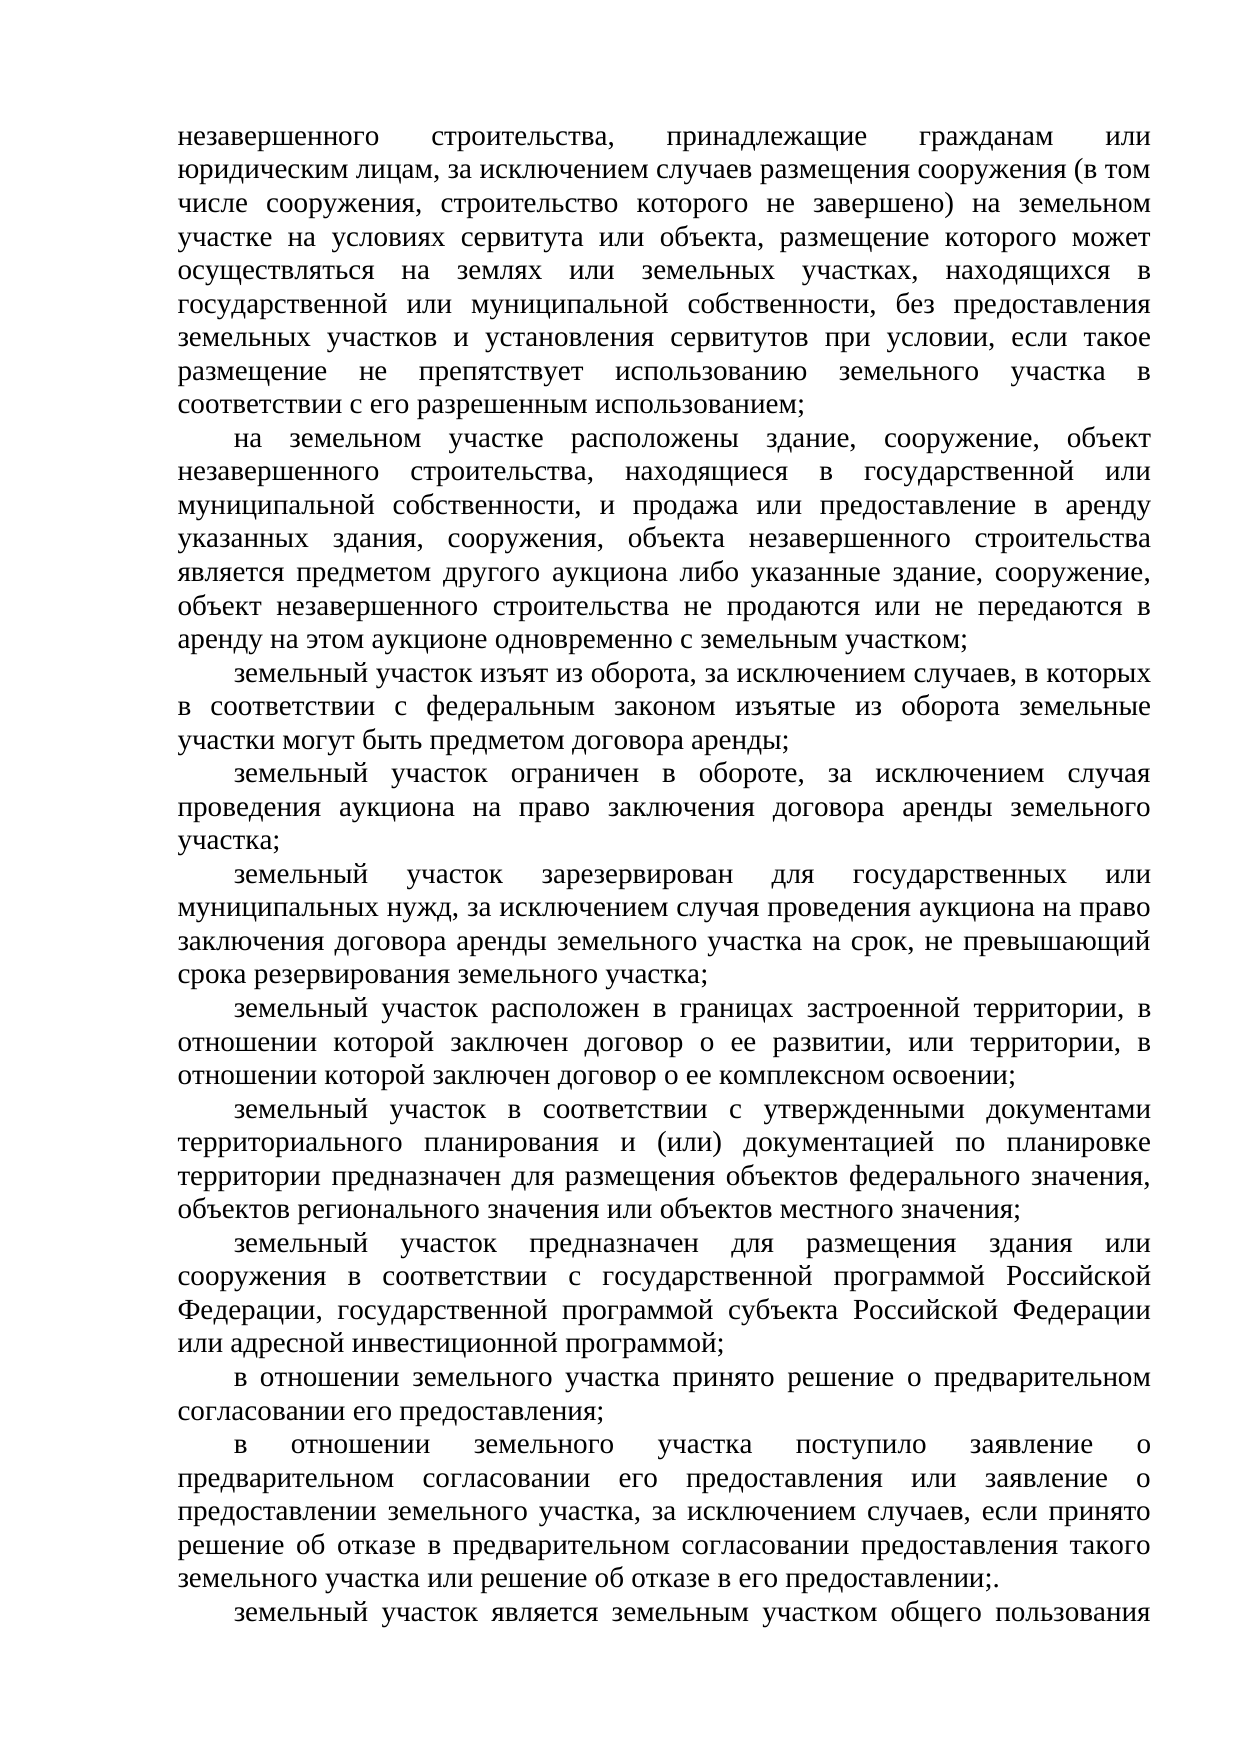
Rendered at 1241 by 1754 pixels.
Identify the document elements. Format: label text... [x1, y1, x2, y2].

text земельный участок ограничен в обороте, за исключением случая проведения аукциона на право заключения договора аренды земельного участка; [177, 755, 1152, 856]
text на земельном участке расположены здание, сооружение, объект незавершенного строительства, находящиеся в государственной или муниципальной собственности, и продажа или предоставление в аренду указанных здания, сооружения, объекта незавершенного строительства является предметом другого аукциона либо указанные здание, сооружение, объект незавершенного строительства не продаются или не передаются в аренду на этом аукционе одновременно с земельным участком; [177, 420, 1152, 655]
text земельный участок в соответствии с утвержденными документами территориального планирования и (или) документацией по планировке территории предназначен для размещения объектов федерального значения, объектов регионального значения или объектов местного значения; [177, 1091, 1152, 1225]
text в отношении земельного участка принято решение о предварительном согласовании его предоставления; [177, 1359, 1152, 1426]
text земельный участок расположен в границах застроенной территории, в отношении которой заключен договор о ее развитии, или территории, в отношении которой заключен договор о ее комплексном освоении; [177, 990, 1152, 1091]
text в отношении земельного участка поступило заявление о предварительном согласовании его предоставления или заявление о предоставлении земельного участка, за исключением случаев, если принято решение об отказе в предварительном согласовании предоставления такого земельного участка или решение об отказе в его предоставлении;. [177, 1426, 1152, 1594]
text земельный участок зарезервирован для государственных или муниципальных нужд, за исключением случая проведения аукциона на право заключения договора аренды земельного участка на срок, не превышающий срока резервирования земельного участка; [177, 856, 1152, 990]
text земельный участок изъят из оборота, за исключением случаев, в которых в соответствии с федеральным законом изъятые из оборота земельные участки могут быть предметом договора аренды; [177, 655, 1152, 755]
text земельный участок предназначен для размещения здания или сооружения в соответствии с государственной программой Российской Федерации, государственной программой субъекта Российской Федерации или адресной инвестиционной программой; [177, 1225, 1152, 1359]
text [177, 118, 1152, 420]
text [177, 1594, 1152, 1627]
